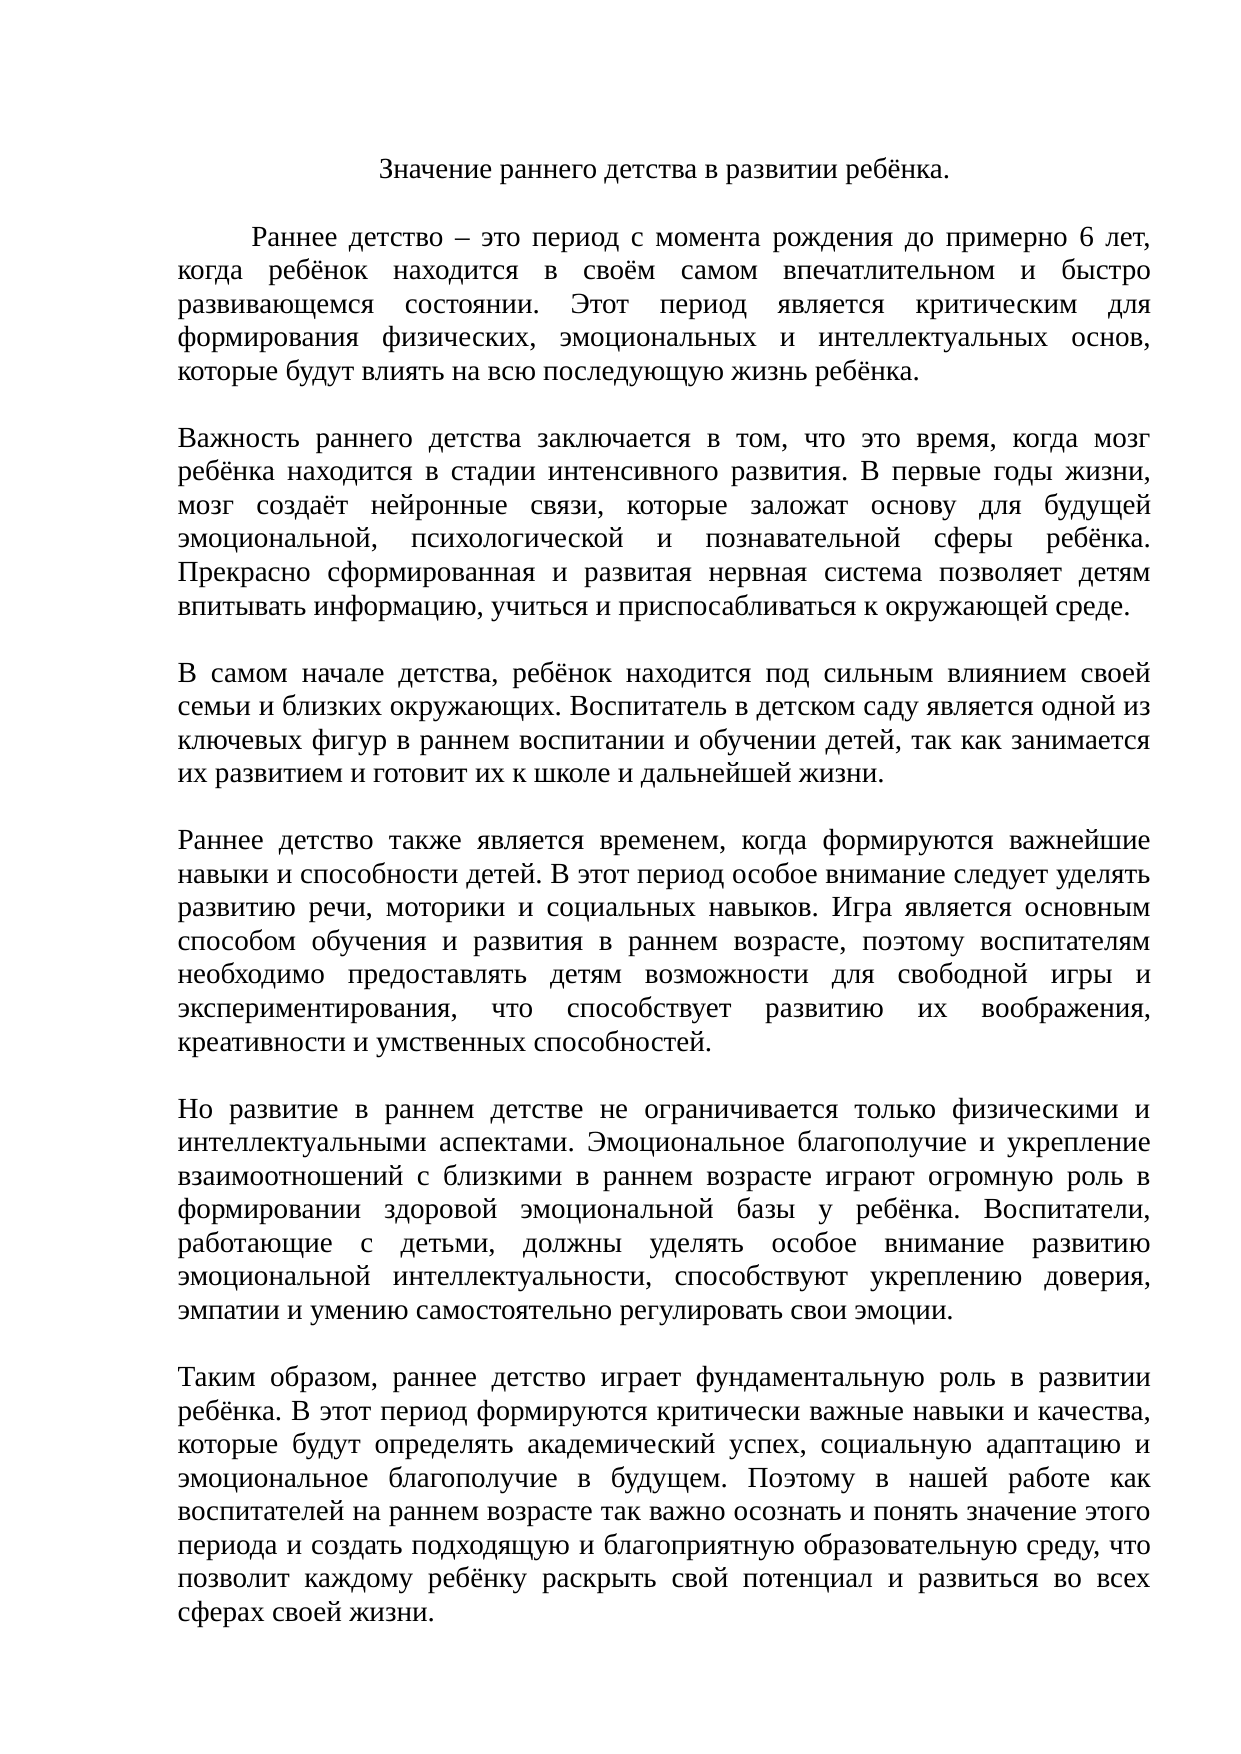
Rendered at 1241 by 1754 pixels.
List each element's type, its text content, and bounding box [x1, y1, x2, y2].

text Значение раннего детства в развитии ребёнка. [177, 152, 1152, 185]
text Важность раннего детства заключается в том, что это время, когда мозг ребёнка находится в стадии интенсивного развития. В первые годы жизни, мозг создаёт нейронные связи, которые заложат основу для будущей эмоциональной, психологической и познавательной сферы ребёнка. Прекрасно сформированная и развитая нервная система позволяет детям впитывать информацию, учиться и приспосабливаться к окружающей среде. [177, 420, 1152, 621]
text Таким образом, раннее детство играет фундаментальную роль в развитии ребёнка. В этот период формируются критически важные навыки и качества, которые будут определять академический успех, социальную адаптацию и эмоциональное благополучие в будущем. Поэтому в нашей работе как воспитателей на раннем возрасте так важно осознать и понять значение этого периода и создать подходящую и благоприятную образовательную среду, что позволит каждому ребёнку раскрыть свой потенциал и развиться во всех сферах своей жизни. [177, 1359, 1152, 1627]
text В самом начале детства, ребёнок находится под сильным влиянием своей семьи и близких окружающих. Воспитатель в детском саду является одной из ключевых фигур в раннем воспитании и обучении детей, так как занимается их развитием и готовит их к школе и дальнейшей жизни. [177, 655, 1152, 789]
text Раннее детство также является временем, когда формируются важнейшие навыки и способности детей. В этот период особое внимание следует уделять развитию речи, моторики и социальных навыков. Игра является основным способом обучения и развития в раннем возрасте, поэтому воспитателям необходимо предоставлять детям возможности для свободной игры и экспериментирования, что способствует развитию их воображения, креативности и умственных способностей. [177, 822, 1152, 1057]
text Но развитие в раннем детстве не ограничивается только физическими и интеллектуальными аспектами. Эмоциональное благополучие и укрепление взаимоотношений с близкими в раннем возрасте играют огромную роль в формировании здоровой эмоциональной базы у ребёнка. Воспитатели, работающие с детьми, должны уделять особое внимание развитию эмоциональной интеллектуальности, способствуют укреплению доверия, эмпатии и умению самостоятельно регулировать свои эмоции. [177, 1091, 1152, 1326]
text Раннее детство – это период с момента рождения до примерно 6 лет, когда ребёнок находится в своём самом впечатлительном и быстро развивающемся состоянии. Этот период является критическим для формирования физических, эмоциональных и интеллектуальных основ, которые будут влиять на всю последующую жизнь ребёнка. [177, 219, 1152, 386]
